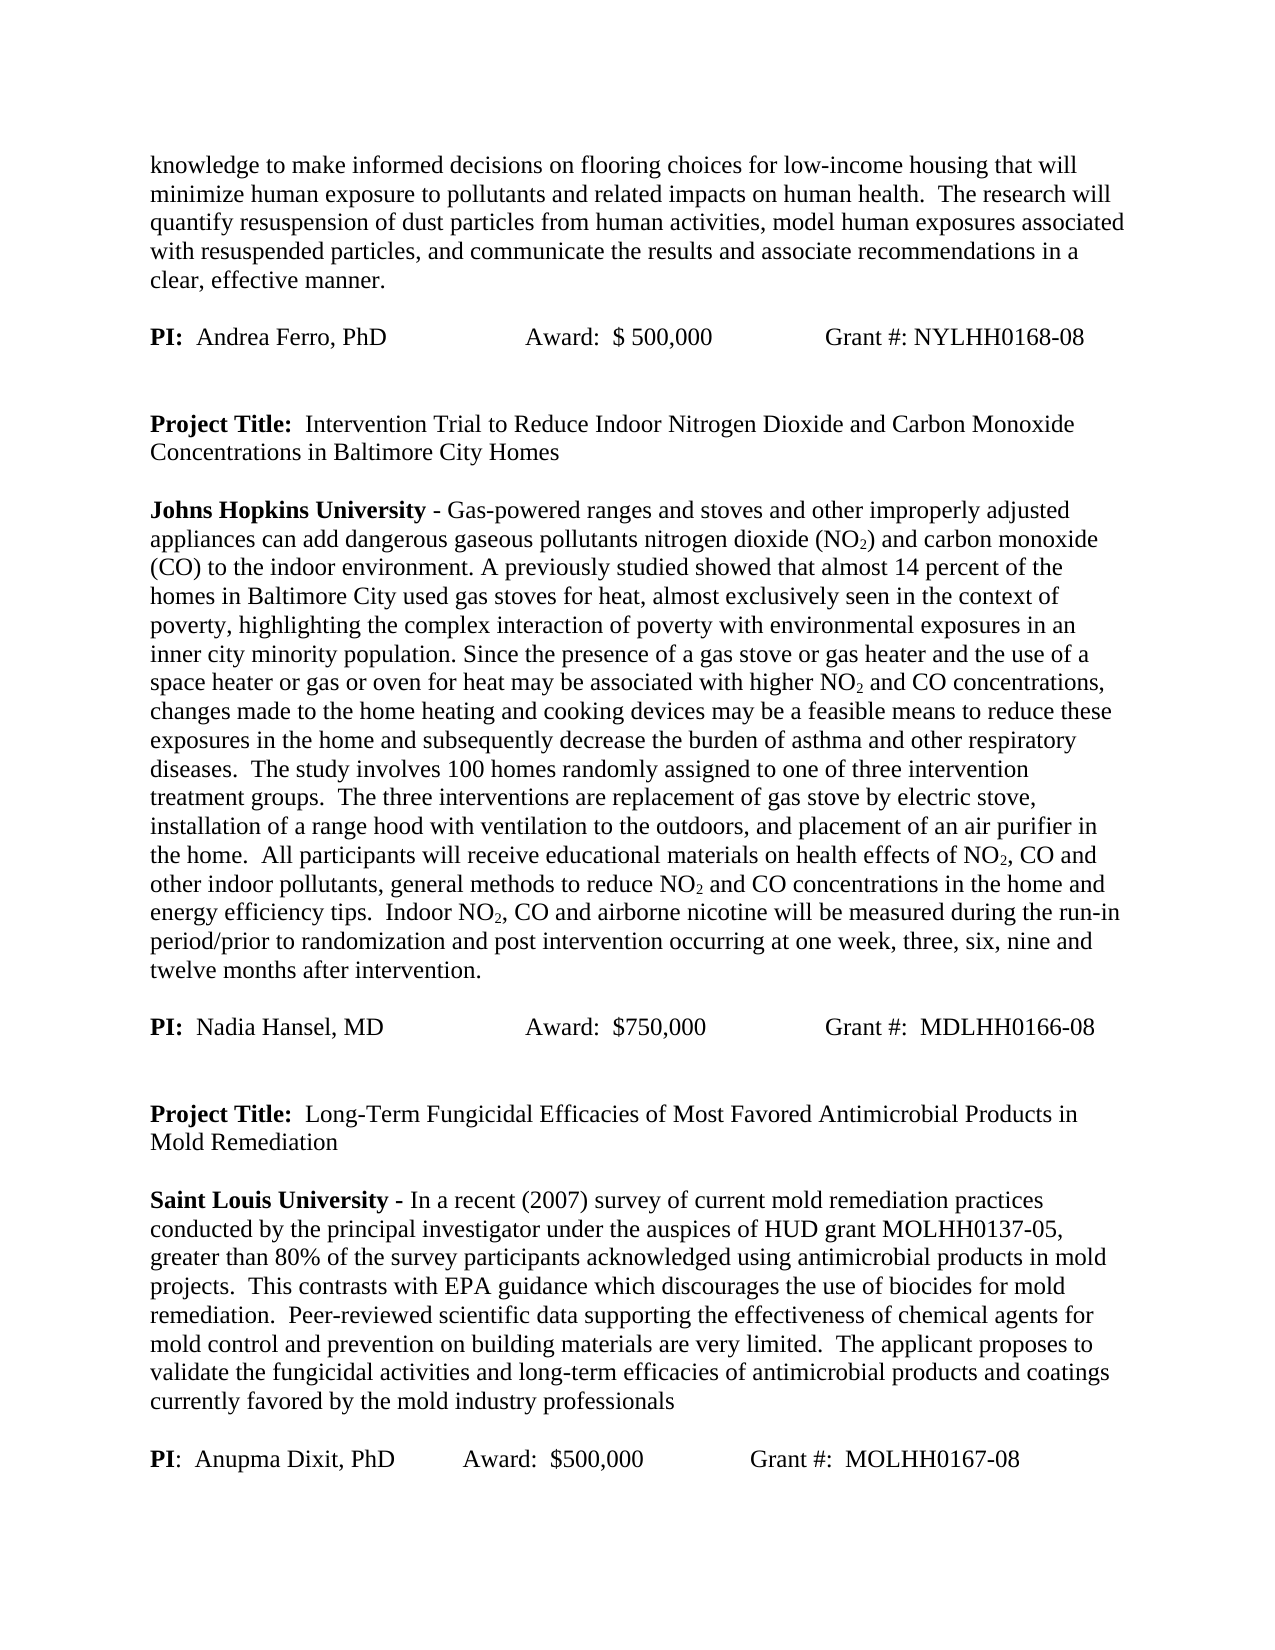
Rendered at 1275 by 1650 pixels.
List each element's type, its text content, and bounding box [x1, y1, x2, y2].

text PI: Andrea Ferro, PhD Award: $ 500,000 Grant #: NYLHH0168-08 [150, 322, 1125, 351]
text Project Title: Long-Term Fungicidal Efficacies of Most Favored Antimicrobial Products in Mold Remediation [150, 1099, 1125, 1156]
text Saint Louis University - In a recent (2007) survey of current mold remediation practices conducted by the principal investigator under the auspices of HUD grant MOLHH0137-05, greater than 80% of the survey participants acknowledged using antimicrobial products in mold projects. This contrasts with EPA guidance which discourages the use of biocides for mold remediation. Peer-reviewed scientific data supporting the effectiveness of chemical agents for mold control and prevention on building materials are very limited. The applicant proposes to validate the fungicidal activities and long-term efficacies of antimicrobial products and coatings currently favored by the mold industry professionals [150, 1185, 1125, 1415]
text PI: Anupma Dixit, PhD Award: $500,000 Grant #: MOLHH0167-08 [150, 1444, 1125, 1472]
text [150, 150, 1125, 294]
text PI: Nadia Hansel, MD Award: $750,000 Grant #: MDLHH0166-08 [150, 1012, 1125, 1041]
text Johns Hopkins University - Gas-powered ranges and stoves and other improperly adjusted appliances can add dangerous gaseous pollutants nitrogen dioxide (NO2) and carbon monoxide (CO) to the indoor environment. A previously studied showed that almost 14 percent of the homes in Baltimore City used gas stoves for heat, almost exclusively seen in the context of poverty, highlighting the complex interaction of poverty with environmental exposures in an inner city minority population. Since the presence of a gas stove or gas heater and the use of a space heater or gas or oven for heat may be associated with higher NO2 and CO concentrations, changes made to the home heating and cooking devices may be a feasible means to reduce these exposures in the home and subsequently decrease the burden of asthma and other respiratory diseases. The study involves 100 homes randomly assigned to one of three intervention treatment groups. The three interventions are replacement of gas stove by electric stove, installation of a range hood with ventilation to the outdoors, and placement of an air purifier in the home. All participants will receive educational materials on health effects of NO2, CO and other indoor pollutants, general methods to reduce NO2 and CO concentrations in the home and energy efficiency tips. Indoor NO2, CO and airborne nicotine will be measured during the run-in period/prior to randomization and post intervention occurring at one week, three, six, nine and twelve months after intervention. [150, 495, 1125, 984]
text Project Title: Intervention Trial to Reduce Indoor Nitrogen Dioxide and Carbon Monoxide Concentrations in Baltimore City Homes [150, 409, 1125, 466]
